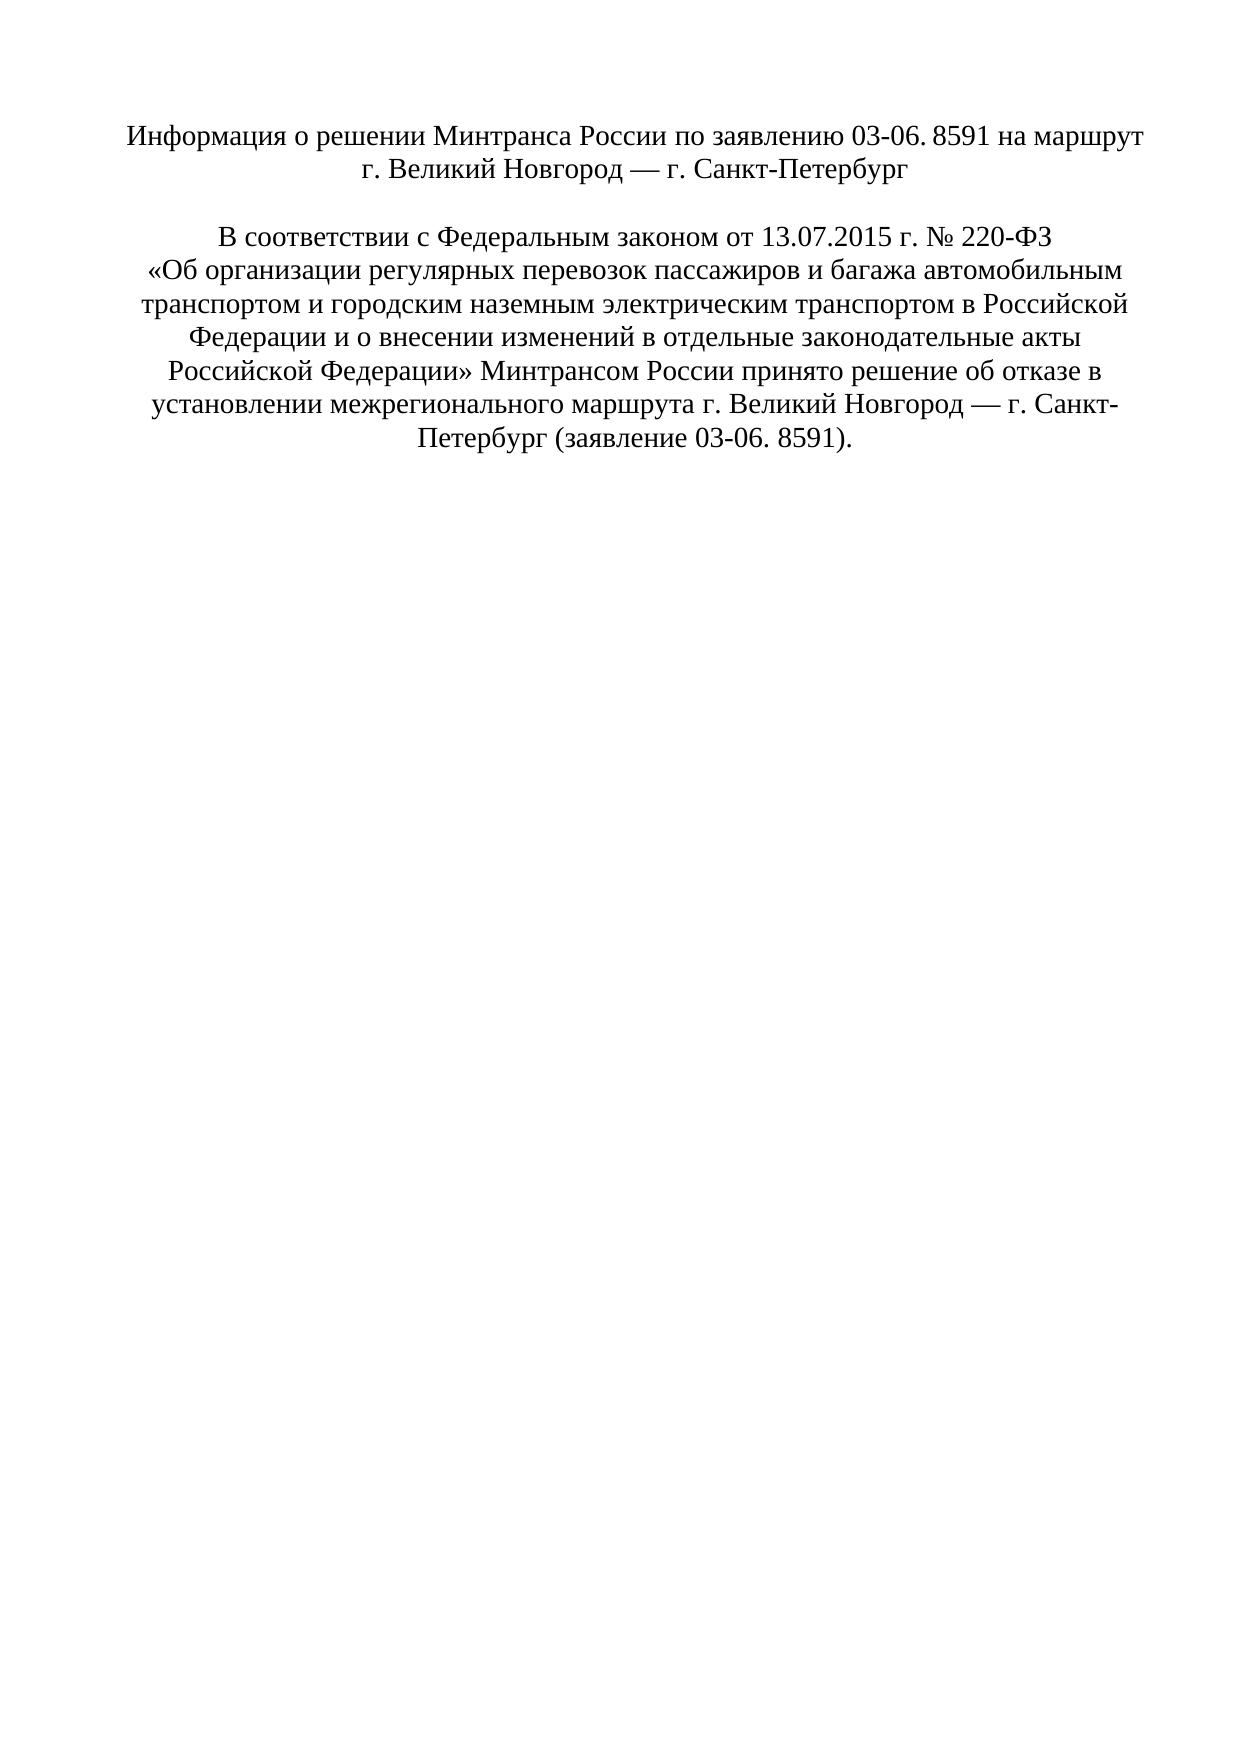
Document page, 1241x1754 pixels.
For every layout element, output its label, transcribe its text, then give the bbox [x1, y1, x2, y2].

text В соответствии с Федеральным законом от 13.07.2015 г. № 220-ФЗ «Об организации регулярных перевозок пассажиров и багажа автомобильным транспортом и городским наземным электрическим транспортом в Российской Федерации и о внесении изменений в отдельные законодательные акты Российской Федерации» Минтрансом России принято решение об отказе в установлении межрегионального маршрута г. Великий Новгород — г. Санкт-Петербург (заявление 03-06. 8591). [118, 219, 1152, 453]
text Информация о решении Минтранса России по заявлению 03-06. 8591 на маршрут г. Великий Новгород — г. Санкт-Петербург [118, 118, 1152, 185]
